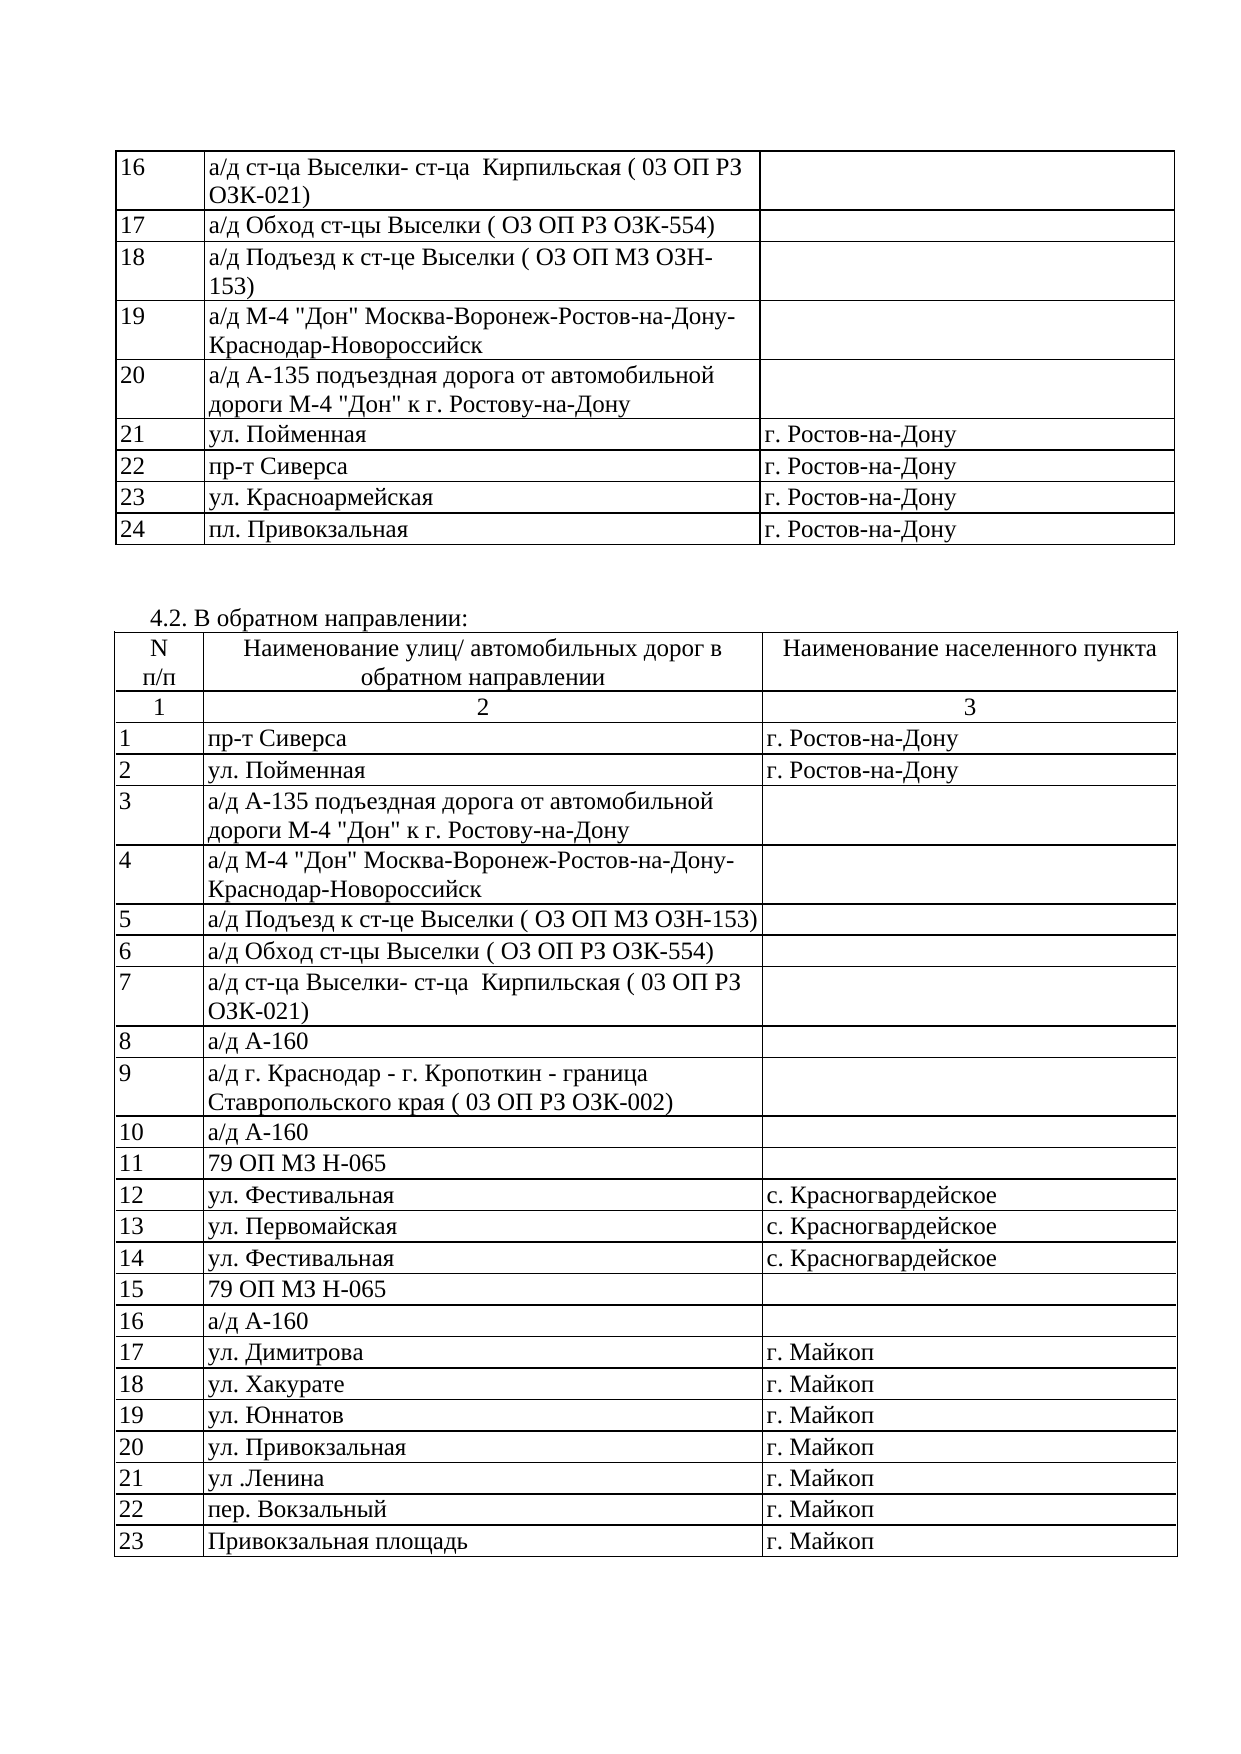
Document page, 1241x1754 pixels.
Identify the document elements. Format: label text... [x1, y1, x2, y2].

table_cell 19 [115, 1400, 203, 1430]
table_cell [761, 152, 1174, 209]
table_cell [761, 301, 1174, 359]
table_cell г. Ростов-на-Дону [763, 722, 1177, 753]
table_cell ул. Хакурате [204, 1369, 762, 1398]
table_cell 18 [117, 242, 204, 299]
table_cell 79 ОП МЗ Н-065 [204, 1148, 762, 1178]
table_cell пр-т Сиверса [204, 723, 762, 753]
table_cell 10 [115, 1116, 203, 1147]
table_cell а/д М-4 "Дон" Москва-Воронеж-Ростов-на-Дону-Краснодар-Новороссийск [204, 846, 762, 903]
table_cell 2 [115, 754, 203, 785]
table_cell Привокзальная площадь [204, 1526, 762, 1556]
table_cell г. Майкоп [763, 1430, 1177, 1461]
table_cell [763, 1147, 1177, 1178]
table_cell 22 [117, 451, 204, 481]
table_cell 24 [117, 514, 204, 543]
table_cell 11 [115, 1148, 203, 1178]
table_cell 8 [115, 1026, 203, 1056]
table_cell 16 [117, 152, 204, 209]
table_cell 9 [115, 1058, 203, 1115]
table_cell [761, 360, 1174, 418]
table_cell [763, 785, 1177, 844]
table_header Наименование улиц/ автомобильных дорог в обратном направлении [204, 633, 762, 690]
table_cell пр-т Сиверса [205, 451, 759, 481]
table_cell [763, 966, 1177, 1025]
table_cell 2 [204, 692, 762, 722]
table_header N п/п [115, 633, 203, 690]
table_cell а/д ст-ца Выселки- ст-ца Кирпильская ( 03 ОП РЗ ОЗК-021) [204, 967, 762, 1025]
table_cell ул .Ленина [204, 1463, 762, 1493]
table_cell ул. Фестивальная [204, 1180, 762, 1210]
table_cell 23 [117, 482, 204, 512]
table_cell [763, 903, 1177, 934]
table_cell 14 [115, 1242, 203, 1273]
table_cell а/д Обход ст-цы Выселки ( ОЗ ОП РЗ ОЗК-554) [205, 211, 759, 241]
table_cell а/д Подъезд к ст-це Выселки ( ОЗ ОП МЗ ОЗН-153) [205, 242, 759, 299]
table_cell 21 [115, 1463, 203, 1493]
table_cell 4 [115, 845, 203, 903]
table_cell ул. Пойменная [204, 755, 762, 785]
table_cell [763, 1115, 1177, 1147]
table_cell пл. Привокзальная [205, 514, 759, 543]
table_cell [763, 1273, 1177, 1304]
table_cell ул. Димитрова [204, 1337, 762, 1367]
table_cell 3 [115, 786, 203, 844]
table_cell ул. Привокзальная [204, 1432, 762, 1461]
table_cell [763, 1056, 1177, 1115]
table_cell г. Ростов-на-Дону [761, 451, 1174, 481]
table_cell г. Майкоп [763, 1336, 1177, 1367]
table_cell ул. Фестивальная [204, 1243, 762, 1273]
table_cell 17 [117, 211, 204, 241]
table_cell [761, 211, 1174, 241]
table_cell 15 [115, 1274, 203, 1304]
table_cell 21 [117, 419, 204, 449]
table_cell а/д А-135 подъездная дорога от автомобильной дороги М-4 "Дон" к г. Ростову-на-Дону [205, 360, 759, 418]
table_cell с. Красногвардейское [763, 1178, 1177, 1210]
table_cell [763, 844, 1177, 903]
table_cell ул. Первомайская [204, 1211, 762, 1241]
table_cell а/д А-160 [204, 1306, 762, 1336]
table_cell 13 [115, 1211, 203, 1241]
table_cell 7 [115, 967, 203, 1025]
table_cell ул. Красноармейская [205, 482, 759, 512]
table_cell 19 [117, 301, 204, 359]
table_cell 1 [115, 723, 203, 753]
table_cell 20 [117, 360, 204, 418]
table_cell а/д Обход ст-цы Выселки ( ОЗ ОП РЗ ОЗК-554) [204, 936, 762, 966]
table_cell ул. Юннатов [204, 1400, 762, 1430]
table_cell г. Ростов-на-Дону [761, 482, 1174, 512]
table_cell г. Ростов-на-Дону [761, 514, 1174, 543]
table_cell г. Ростов-на-Дону [761, 419, 1174, 449]
table_cell [761, 242, 1174, 299]
table_cell г. Ростов-на-Дону [763, 753, 1177, 785]
table_cell [763, 934, 1177, 966]
table_cell 5 [115, 904, 203, 934]
text 4.2. В обратном направлении: [150, 603, 1090, 631]
table_cell а/д Подъезд к ст-це Выселки ( ОЗ ОП МЗ ОЗН-153) [204, 905, 762, 934]
table_cell 3 [763, 690, 1177, 722]
table_cell 1 [115, 691, 203, 722]
table_cell [763, 1304, 1177, 1336]
table_cell 16 [115, 1305, 203, 1336]
table_cell 18 [115, 1368, 203, 1398]
table_cell 12 [115, 1179, 203, 1210]
table_cell с. Красногвардейское [763, 1210, 1177, 1241]
table_cell [763, 1025, 1177, 1056]
table_header Наименование населенного пункта [763, 633, 1177, 690]
table_cell а/д г. Краснодар - г. Кропоткин - граница Ставропольского края ( 03 ОП РЗ ОЗК-002) [204, 1058, 762, 1115]
table_cell 79 ОП МЗ Н-065 [204, 1274, 762, 1304]
table_cell г. Майкоп [763, 1461, 1177, 1493]
table_cell а/д ст-ца Выселки- ст-ца Кирпильская ( 03 ОП РЗ ОЗК-021) [205, 152, 759, 209]
table_cell ул. Пойменная [205, 419, 759, 449]
table_cell г. Майкоп [763, 1493, 1177, 1524]
table_cell пер. Вокзальный [204, 1495, 762, 1524]
table_cell 23 [115, 1525, 203, 1556]
table_cell а/д А-160 [204, 1117, 762, 1147]
table_cell 17 [115, 1337, 203, 1367]
table_cell 20 [115, 1431, 203, 1461]
table_cell 6 [115, 935, 203, 966]
table_cell 22 [115, 1494, 203, 1524]
table_cell г. Майкоп [763, 1367, 1177, 1398]
table_cell а/д А-160 [204, 1027, 762, 1056]
table_cell а/д М-4 "Дон" Москва-Воронеж-Ростов-на-Дону-Краснодар-Новороссийск [205, 301, 759, 359]
table_cell г. Майкоп [763, 1524, 1177, 1556]
table_cell с. Красногвардейское [763, 1241, 1177, 1273]
table_cell а/д А-135 подъездная дорога от автомобильной дороги М-4 "Дон" к г. Ростову-на-Дону [204, 786, 762, 844]
table_cell г. Майкоп [763, 1399, 1177, 1430]
